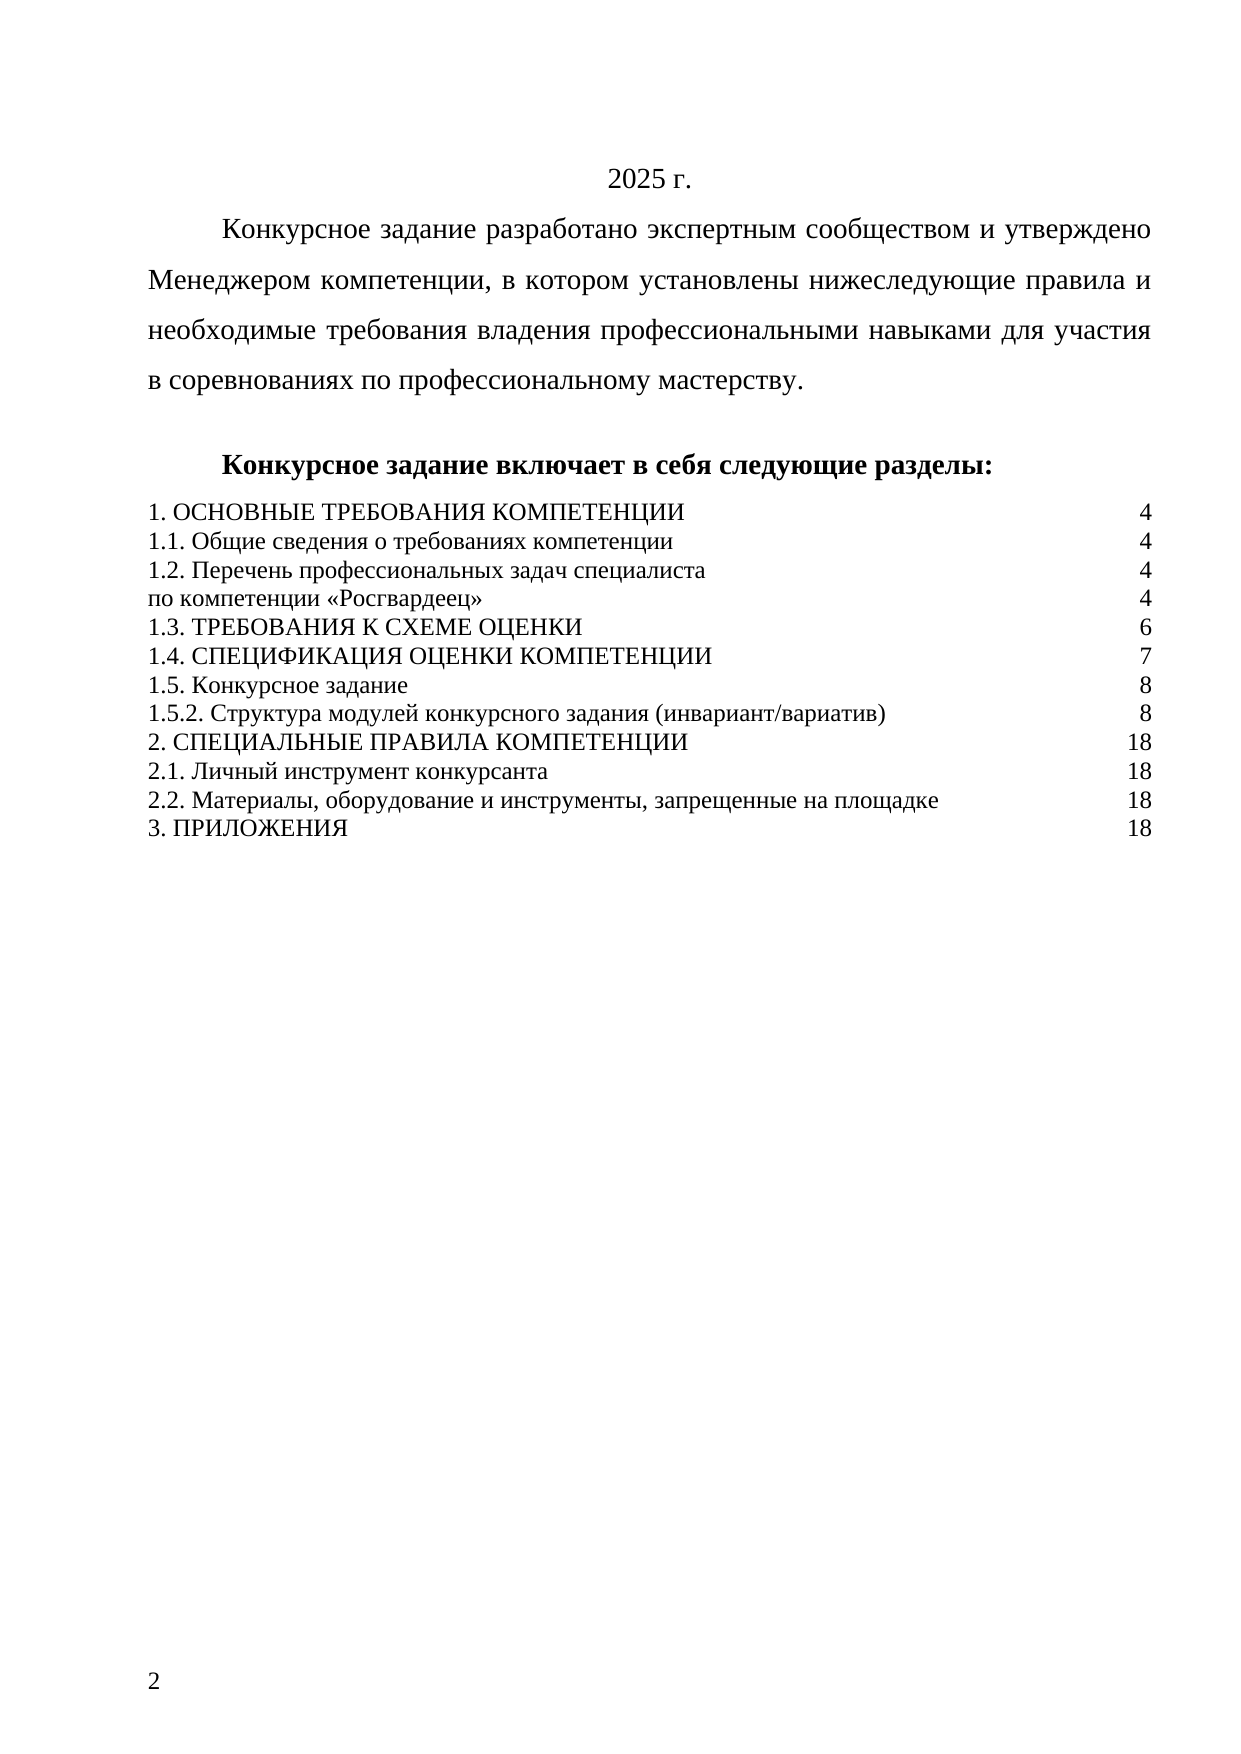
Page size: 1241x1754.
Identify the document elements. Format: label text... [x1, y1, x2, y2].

list Конкурсное задание включает в себя следующие разделы: [148, 447, 1152, 481]
text 1.4. СПЕЦИФИКАЦИЯ ОЦЕНКИ КОМПЕТЕНЦИИ 7 [148, 641, 1152, 670]
text 2025 г. [148, 161, 1152, 195]
text 1. ОСНОВНЫЕ ТРЕБОВАНИЯ КОМПЕТЕНЦИИ 4 [148, 497, 1152, 526]
text 1.3. ТРЕБОВАНИЯ К СХЕМЕ ОЦЕНКИ 6 [148, 612, 1152, 641]
text по компетенции «Росгвардеец» 4 [148, 583, 1152, 612]
text 1.1. Общие сведения о требованиях компетенции 4 [148, 526, 1152, 555]
text 1.5. Конкурсное задание 8 [148, 670, 1152, 698]
text 2. СПЕЦИАЛЬНЫЕ ПРАВИЛА КОМПЕТЕНЦИИ 18 [148, 727, 1152, 756]
text Конкурсное задание разработано экспертным сообществом и утверждено Менеджером компетенции, в котором установлены нижеследующие правила и необходимые требования владения профессиональными навыками для участия в соревнованиях по профессиональному мастерству. [148, 212, 1152, 396]
text 3. ПРИЛОЖЕНИЯ 18 [148, 813, 1152, 842]
text 2.1. Личный инструмент конкурсанта 18 [148, 756, 1152, 785]
text 1.5.2. Структура модулей конкурсного задания (инвариант/вариатив) 8 [148, 698, 1152, 727]
text 2.2. Материалы, оборудование и инструменты, запрещенные на площадке 18 [148, 785, 1152, 813]
text 1.2. Перечень профессиональных задач специалиста 4 [148, 555, 1152, 583]
